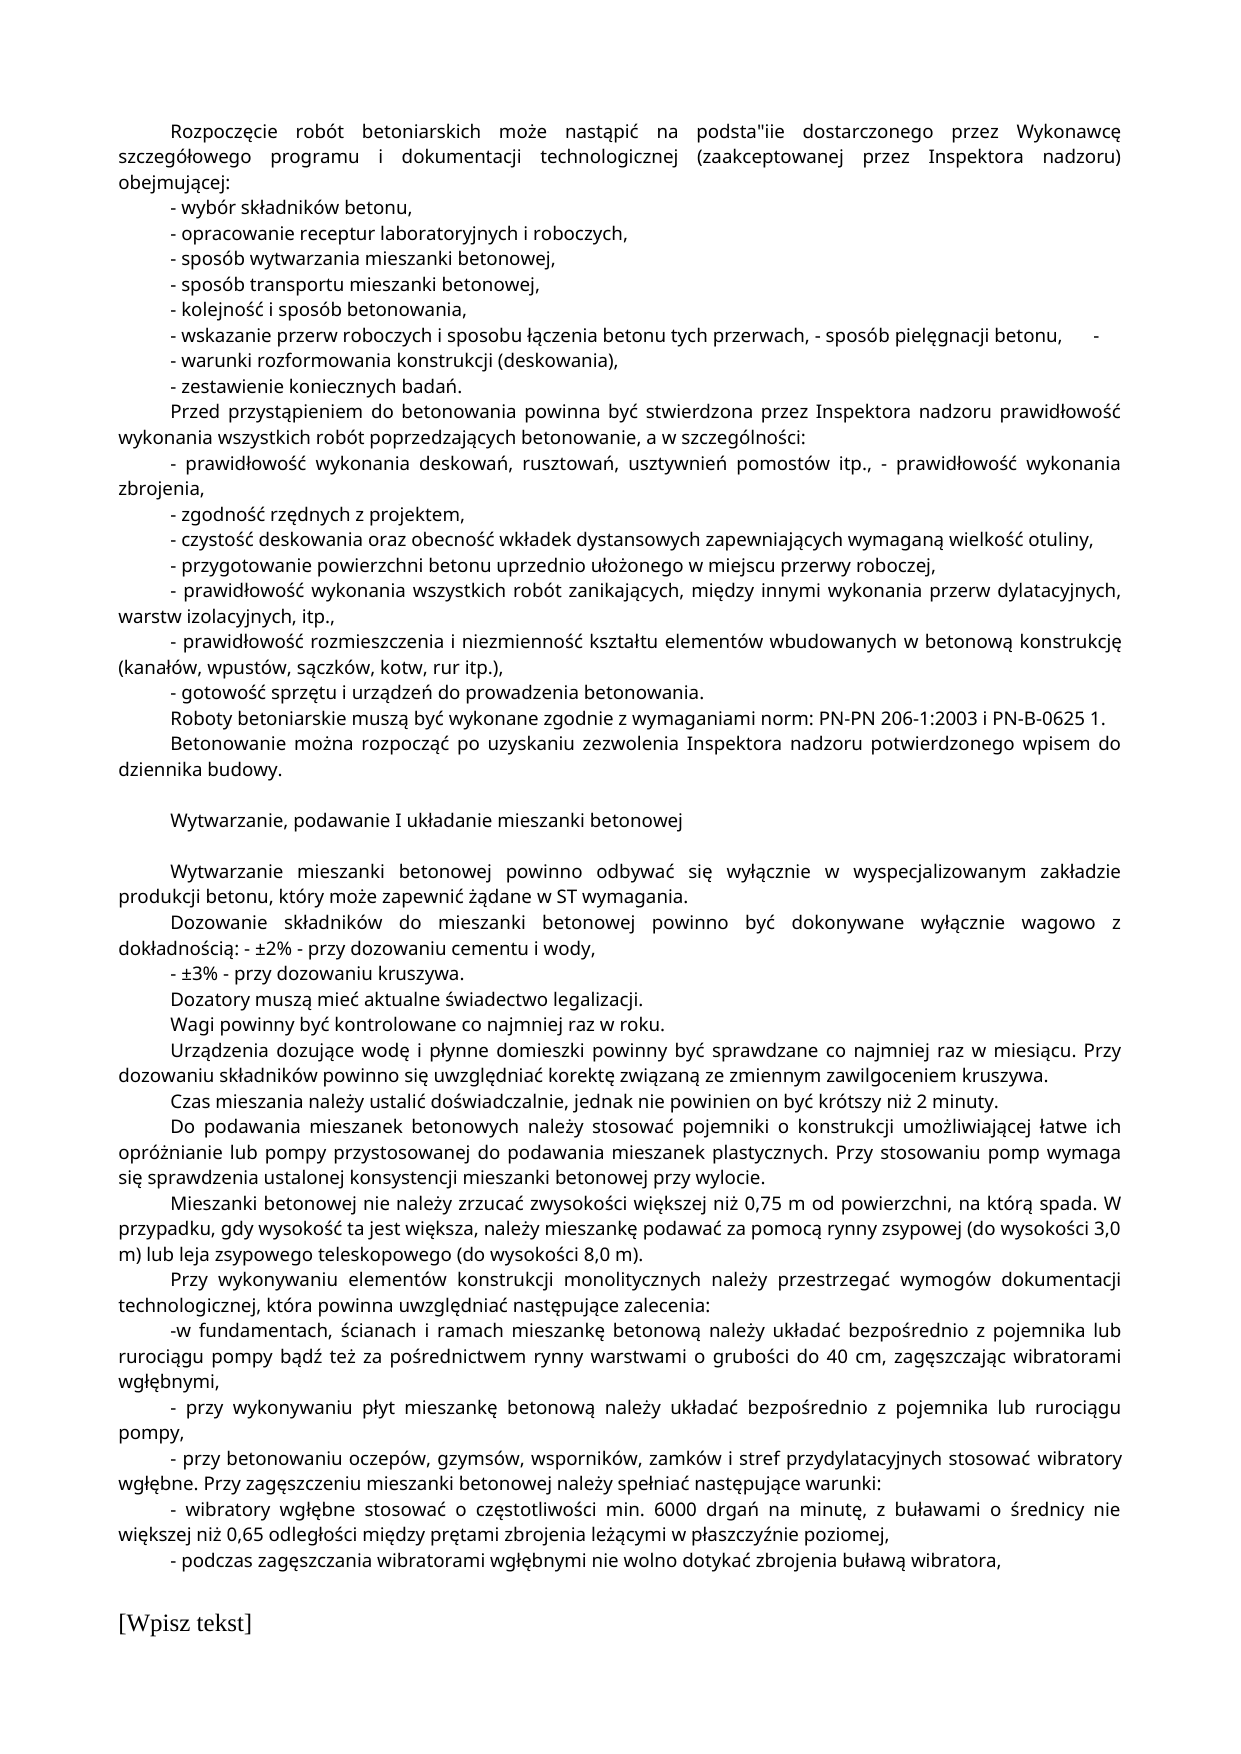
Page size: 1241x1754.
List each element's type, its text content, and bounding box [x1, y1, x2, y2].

text - prawidłowość rozmieszczenia i niezmienność kształtu elementów wbudowanych w betonową konstrukcję (kanałów, wpustów, sączków, kotw, rur itp.), [118, 628, 1122, 679]
text - wybór składników betonu, [118, 195, 1122, 220]
text - przygotowanie powierzchni betonu uprzednio ułożonego w miejscu przerwy roboczej, [118, 552, 1122, 577]
text - sposób wytwarzania mieszanki betonowej, [118, 246, 1122, 271]
text - wibratory wgłębne stosować o częstotliwości min. 6000 drgań na minutę, z buławami o średnicy nie większej niż 0,65 odległości między prętami zbrojenia leżącymi w płaszczyźnie poziomej, [118, 1496, 1122, 1547]
text - zestawienie koniecznych badań. [118, 373, 1122, 399]
text Wytwarzanie, podawanie I układanie mieszanki betonowej [118, 807, 1122, 833]
text Wytwarzanie mieszanki betonowej powinno odbywać się wyłącznie w wyspecjalizowanym zakładzie produkcji betonu, który może zapewnić żądane w ST wymagania. [118, 858, 1122, 909]
text - ±3% - przy dozowaniu kruszywa. [118, 960, 1122, 986]
text Betonowanie można rozpocząć po uzyskaniu zezwolenia Inspektora nadzoru potwierdzonego wpisem do dziennika budowy. [118, 731, 1122, 782]
text Do podawania mieszanek betonowych należy stosować pojemniki o konstrukcji umożliwiającej łatwe ich opróżnianie lub pompy przystosowanej do podawania mieszanek plastycznych. Przy stosowaniu pomp wymaga się sprawdzenia ustalonej konsystencji mieszanki betonowej przy wylocie. [118, 1113, 1122, 1190]
text - kolejność i sposób betonowania, [118, 297, 1122, 322]
text Czas mieszania należy ustalić doświadczalnie, jednak nie powinien on być krótszy niż 2 minuty. [118, 1088, 1122, 1113]
text Roboty betoniarskie muszą być wykonane zgodnie z wymaganiami norm: PN-PN 206-1:2003 i PN-B-0625 1. [118, 705, 1122, 731]
text Mieszanki betonowej nie należy zrzucać zwysokości większej niż 0,75 m od powierzchni, na którą spada. W przypadku, gdy wysokość ta jest większa, należy mieszankę podawać za pomocą rynny zsypowej (do wysokości 3,0 m) lub leja zsypowego teleskopowego (do wysokości 8,0 m). [118, 1190, 1122, 1267]
text - czystość deskowania oraz obecność wkładek dystansowych zapewniających wymaganą wielkość otuliny, [118, 526, 1122, 552]
text Wagi powinny być kontrolowane co najmniej raz w roku. [118, 1011, 1122, 1037]
text Dozowanie składników do mieszanki betonowej powinno być dokonywane wyłącznie wagowo z dokładnością: - ±2% - przy dozowaniu cementu i wody, [118, 909, 1122, 960]
text Urządzenia dozujące wodę i płynne domieszki powinny być sprawdzane co najmniej raz w miesiącu. Przy dozowaniu składników powinno się uwzględniać korektę związaną ze zmiennym zawilgoceniem kruszywa. [118, 1037, 1122, 1088]
text - podczas zagęszczania wibratorami wgłębnymi nie wolno dotykać zbrojenia buławą wibratora, [118, 1547, 1122, 1573]
text - przy betonowaniu oczepów, gzymsów, wsporników, zamków i stref przydylatacyjnych stosować wibratory wgłębne. Przy zagęszczeniu mieszanki betonowej należy spełniać następujące warunki: [118, 1445, 1122, 1496]
text - prawidłowość wykonania wszystkich robót zanikających, między innymi wykonania przerw dylatacyjnych, warstw izolacyjnych, itp., [118, 577, 1122, 628]
text - warunki rozformowania konstrukcji (deskowania), [118, 348, 1122, 373]
text - wskazanie przerw roboczych i sposobu łączenia betonu tych przerwach, - sposób pielęgnacji betonu, - [118, 322, 1122, 348]
text Dozatory muszą mieć aktualne świadectwo legalizacji. [118, 986, 1122, 1011]
text -w fundamentach, ścianach i ramach mieszankę betonową należy układać bezpośrednio z pojemnika lub rurociągu pompy bądź też za pośrednictwem rynny warstwami o grubości do 40 cm, zagęszczając wibratorami wgłębnymi, [118, 1318, 1122, 1394]
text Przy wykonywaniu elementów konstrukcji monolitycznych należy przestrzegać wymogów dokumentacji technologicznej, która powinna uwzględniać następujące zalecenia: [118, 1267, 1122, 1318]
text - zgodność rzędnych z projektem, [118, 501, 1122, 526]
text - przy wykonywaniu płyt mieszankę betonową należy układać bezpośrednio z pojemnika lub rurociągu pompy, [118, 1394, 1122, 1445]
text - prawidłowość wykonania deskowań, rusztowań, usztywnień pomostów itp., - prawidłowość wykonania zbrojenia, [118, 450, 1122, 501]
text - gotowość sprzętu i urządzeń do prowadzenia betonowania. [118, 679, 1122, 705]
text Przed przystąpieniem do betonowania powinna być stwierdzona przez Inspektora nadzoru prawidłowość wykonania wszystkich robót poprzedzających betonowanie, a w szczególności: [118, 399, 1122, 450]
text Rozpoczęcie robót betoniarskich może nastąpić na podsta"iie dostarczonego przez Wykonawcę szczegółowego programu i dokumentacji technologicznej (zaakceptowanej przez Inspektora nadzoru) obejmującej: [118, 118, 1122, 195]
text - opracowanie receptur laboratoryjnych i roboczych, [118, 220, 1122, 246]
text - sposób transportu mieszanki betonowej, [118, 271, 1122, 297]
